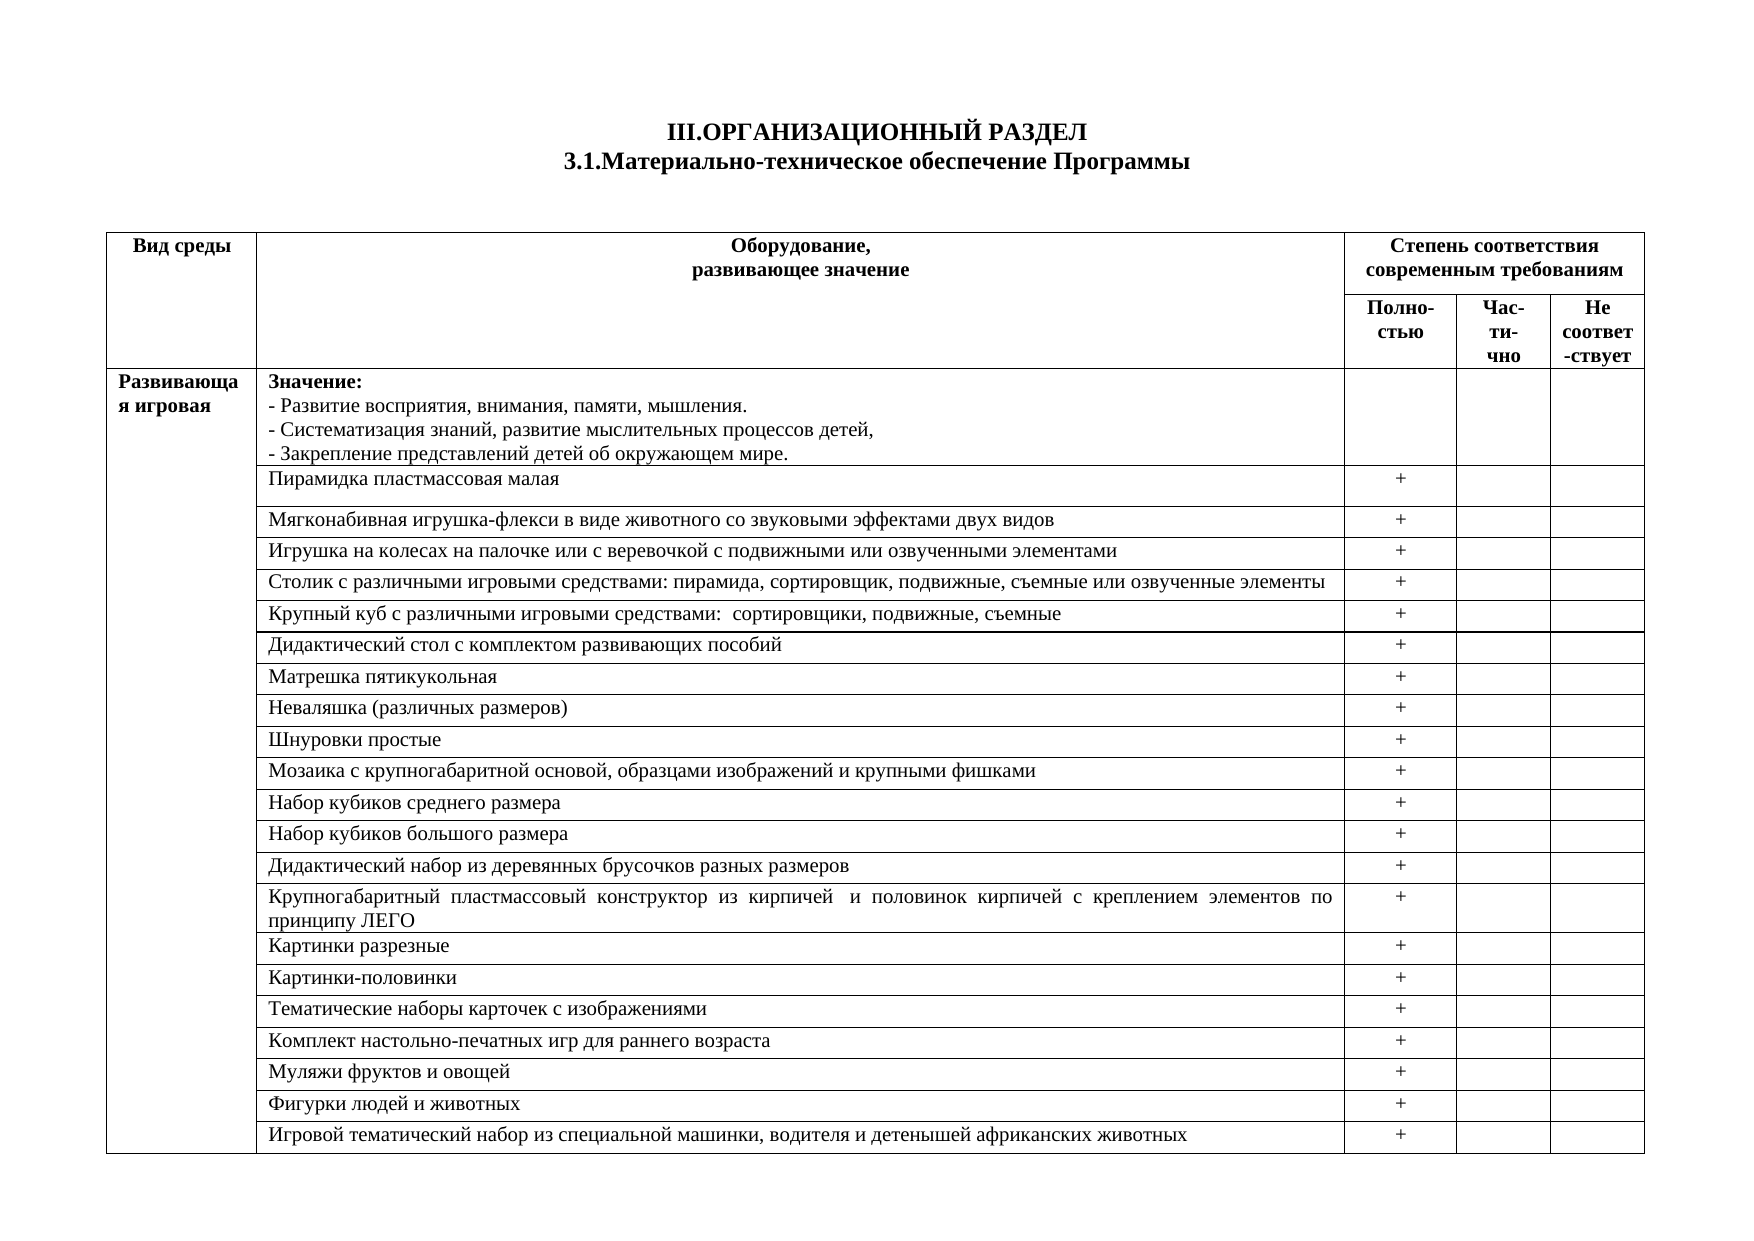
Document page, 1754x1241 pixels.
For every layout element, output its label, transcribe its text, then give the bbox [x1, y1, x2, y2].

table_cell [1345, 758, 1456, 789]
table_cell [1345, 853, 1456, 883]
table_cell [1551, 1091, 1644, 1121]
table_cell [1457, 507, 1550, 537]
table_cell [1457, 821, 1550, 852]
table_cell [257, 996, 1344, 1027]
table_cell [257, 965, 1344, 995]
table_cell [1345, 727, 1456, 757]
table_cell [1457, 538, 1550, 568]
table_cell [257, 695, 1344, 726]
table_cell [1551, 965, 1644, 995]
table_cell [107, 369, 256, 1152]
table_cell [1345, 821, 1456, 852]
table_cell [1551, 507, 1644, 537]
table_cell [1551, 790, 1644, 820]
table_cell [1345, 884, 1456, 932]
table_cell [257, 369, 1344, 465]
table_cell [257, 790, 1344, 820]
subtitle III.ОРГАНИЗАЦИОННЫЙ РАЗДЕЛ [118, 117, 1636, 146]
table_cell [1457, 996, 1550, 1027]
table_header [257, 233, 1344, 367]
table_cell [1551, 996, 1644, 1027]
subtitle 3.1.Материально-техническое обеспечение Программы [118, 146, 1636, 175]
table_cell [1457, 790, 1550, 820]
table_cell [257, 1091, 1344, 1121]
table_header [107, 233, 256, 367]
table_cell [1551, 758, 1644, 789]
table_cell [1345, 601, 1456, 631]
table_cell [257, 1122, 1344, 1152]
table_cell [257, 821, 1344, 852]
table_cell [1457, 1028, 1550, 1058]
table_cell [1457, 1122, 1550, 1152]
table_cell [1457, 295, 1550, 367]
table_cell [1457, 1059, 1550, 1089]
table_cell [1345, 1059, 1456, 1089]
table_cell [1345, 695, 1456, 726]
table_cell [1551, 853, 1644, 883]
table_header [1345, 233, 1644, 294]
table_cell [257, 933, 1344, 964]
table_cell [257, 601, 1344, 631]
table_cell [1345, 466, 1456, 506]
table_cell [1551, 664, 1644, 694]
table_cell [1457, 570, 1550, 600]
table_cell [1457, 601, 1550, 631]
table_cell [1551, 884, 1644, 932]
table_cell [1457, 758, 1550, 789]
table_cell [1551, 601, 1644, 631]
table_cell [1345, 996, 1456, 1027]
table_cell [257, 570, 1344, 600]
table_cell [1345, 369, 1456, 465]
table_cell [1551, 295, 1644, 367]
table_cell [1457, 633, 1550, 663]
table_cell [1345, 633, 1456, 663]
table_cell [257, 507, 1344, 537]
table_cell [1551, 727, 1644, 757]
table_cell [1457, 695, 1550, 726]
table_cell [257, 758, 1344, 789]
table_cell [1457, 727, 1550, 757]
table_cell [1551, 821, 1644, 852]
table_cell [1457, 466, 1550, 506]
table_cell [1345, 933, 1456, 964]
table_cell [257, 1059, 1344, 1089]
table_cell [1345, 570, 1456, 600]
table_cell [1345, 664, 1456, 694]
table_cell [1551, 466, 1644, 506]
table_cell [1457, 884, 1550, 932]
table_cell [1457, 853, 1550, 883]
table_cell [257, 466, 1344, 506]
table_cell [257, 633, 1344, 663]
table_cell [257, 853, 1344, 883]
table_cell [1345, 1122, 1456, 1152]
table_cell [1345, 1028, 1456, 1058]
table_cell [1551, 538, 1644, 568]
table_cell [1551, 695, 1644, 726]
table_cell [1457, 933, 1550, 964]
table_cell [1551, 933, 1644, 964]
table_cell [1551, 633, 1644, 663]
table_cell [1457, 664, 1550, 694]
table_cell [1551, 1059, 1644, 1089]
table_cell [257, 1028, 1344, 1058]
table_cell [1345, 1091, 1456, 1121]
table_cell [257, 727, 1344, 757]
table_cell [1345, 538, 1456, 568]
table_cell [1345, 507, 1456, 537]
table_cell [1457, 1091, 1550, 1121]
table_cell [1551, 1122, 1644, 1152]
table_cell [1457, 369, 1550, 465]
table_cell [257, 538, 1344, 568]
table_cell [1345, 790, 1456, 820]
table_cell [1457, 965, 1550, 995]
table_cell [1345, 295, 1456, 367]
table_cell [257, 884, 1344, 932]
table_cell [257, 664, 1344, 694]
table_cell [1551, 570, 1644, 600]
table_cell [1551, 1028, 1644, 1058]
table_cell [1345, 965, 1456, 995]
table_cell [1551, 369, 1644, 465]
